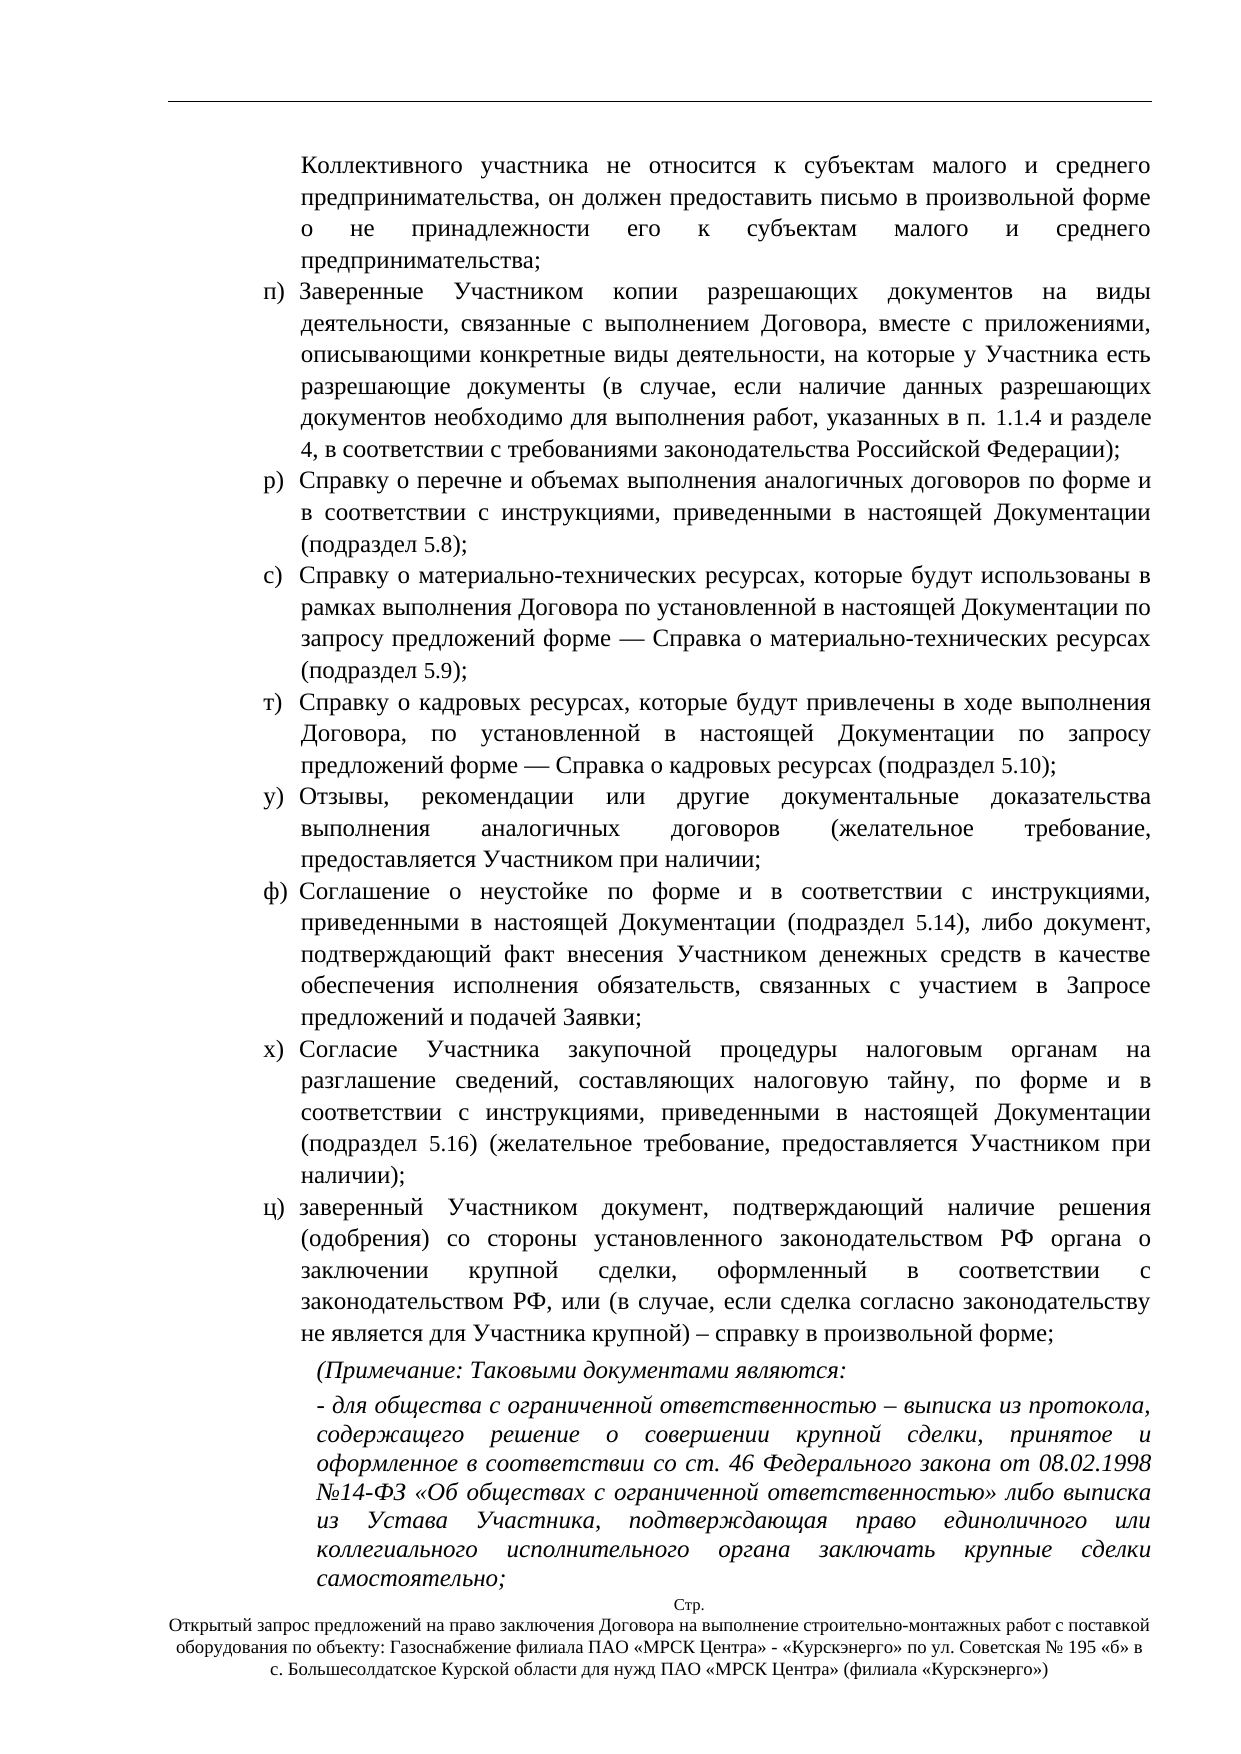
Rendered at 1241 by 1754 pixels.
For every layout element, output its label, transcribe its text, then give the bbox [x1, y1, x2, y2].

list Справку о кадровых ресурсах, которые будут привлечены в ходе выполнения Договора, по установленной в настоящей Документации по запросу предложений форме — Справка о кадровых ресурсах (подраздел 5.10); [263, 687, 1152, 778]
list - для общества с ограниченной ответственностью – выписка из протокола, содержащего решение о совершении крупной сделки, принятое и оформленное в соответствии со ст. 46 Федерального закона от 08.02.1998 №14-ФЗ «Об обществах с ограниченной ответственностью» либо выписка из Устава Участника, подтверждающая право единоличного или коллегиального исполнительного органа заключать крупные сделки самостоятельно; [316, 1391, 1152, 1592]
list Справку о материально-технических ресурсах, которые будут использованы в рамках выполнения Договора по установленной в настоящей Документации по запросу предложений форме — Справка о материально-технических ресурсах (подраздел 5.9); [263, 560, 1152, 684]
list Согласие Участника закупочной процедуры налоговым органам на разглашение сведений, составляющих налоговую тайну, по форме и в соответствии с инструкциями, приведенными в настоящей Документации (подраздел 5.16) (желательное требование, предоставляется Участником при наличии); [263, 1034, 1152, 1189]
list Заверенные Участником копии разрешающих документов на виды деятельности, связанные с выполнением Договора, вместе с приложениями, описывающими конкретные виды деятельности, на которые у Участника есть разрешающие документы (в случае, если наличие данных разрешающих документов необходимо для выполнения работ, указанных в п. 1.1.4 и разделе 4, в соответствии с требованиями законодательства Российской Федерации); [263, 276, 1152, 463]
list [263, 150, 1152, 273]
list Справку о перечне и объемах выполнения аналогичных договоров по форме и в соответствии с инструкциями, приведенными в настоящей Документации (подраздел 5.8); [263, 466, 1152, 557]
list заверенный Участником документ, подтверждающий наличие решения (одобрения) со стороны установленного законодательством РФ органа о заключении крупной сделки, оформленный в соответствии с законодательством РФ, или (в случае, если сделка согласно законодательству не является для Участника крупной) – справку в произвольной форме; [263, 1192, 1152, 1347]
list (Примечание: Таковыми документами являются: [316, 1356, 1152, 1384]
list Соглашение о неустойке по форме и в соответствии с инструкциями, приведенными в настоящей Документации (подраздел 5.14), либо документ, подтверждающий факт внесения Участником денежных средств в качестве обеспечения исполнения обязательств, связанных с участием в Запросе предложений и подачей Заявки; [263, 876, 1152, 1031]
list Отзывы, рекомендации или другие документальные доказательства выполнения аналогичных договоров (желательное требование, предоставляется Участником при наличии; [263, 781, 1152, 873]
